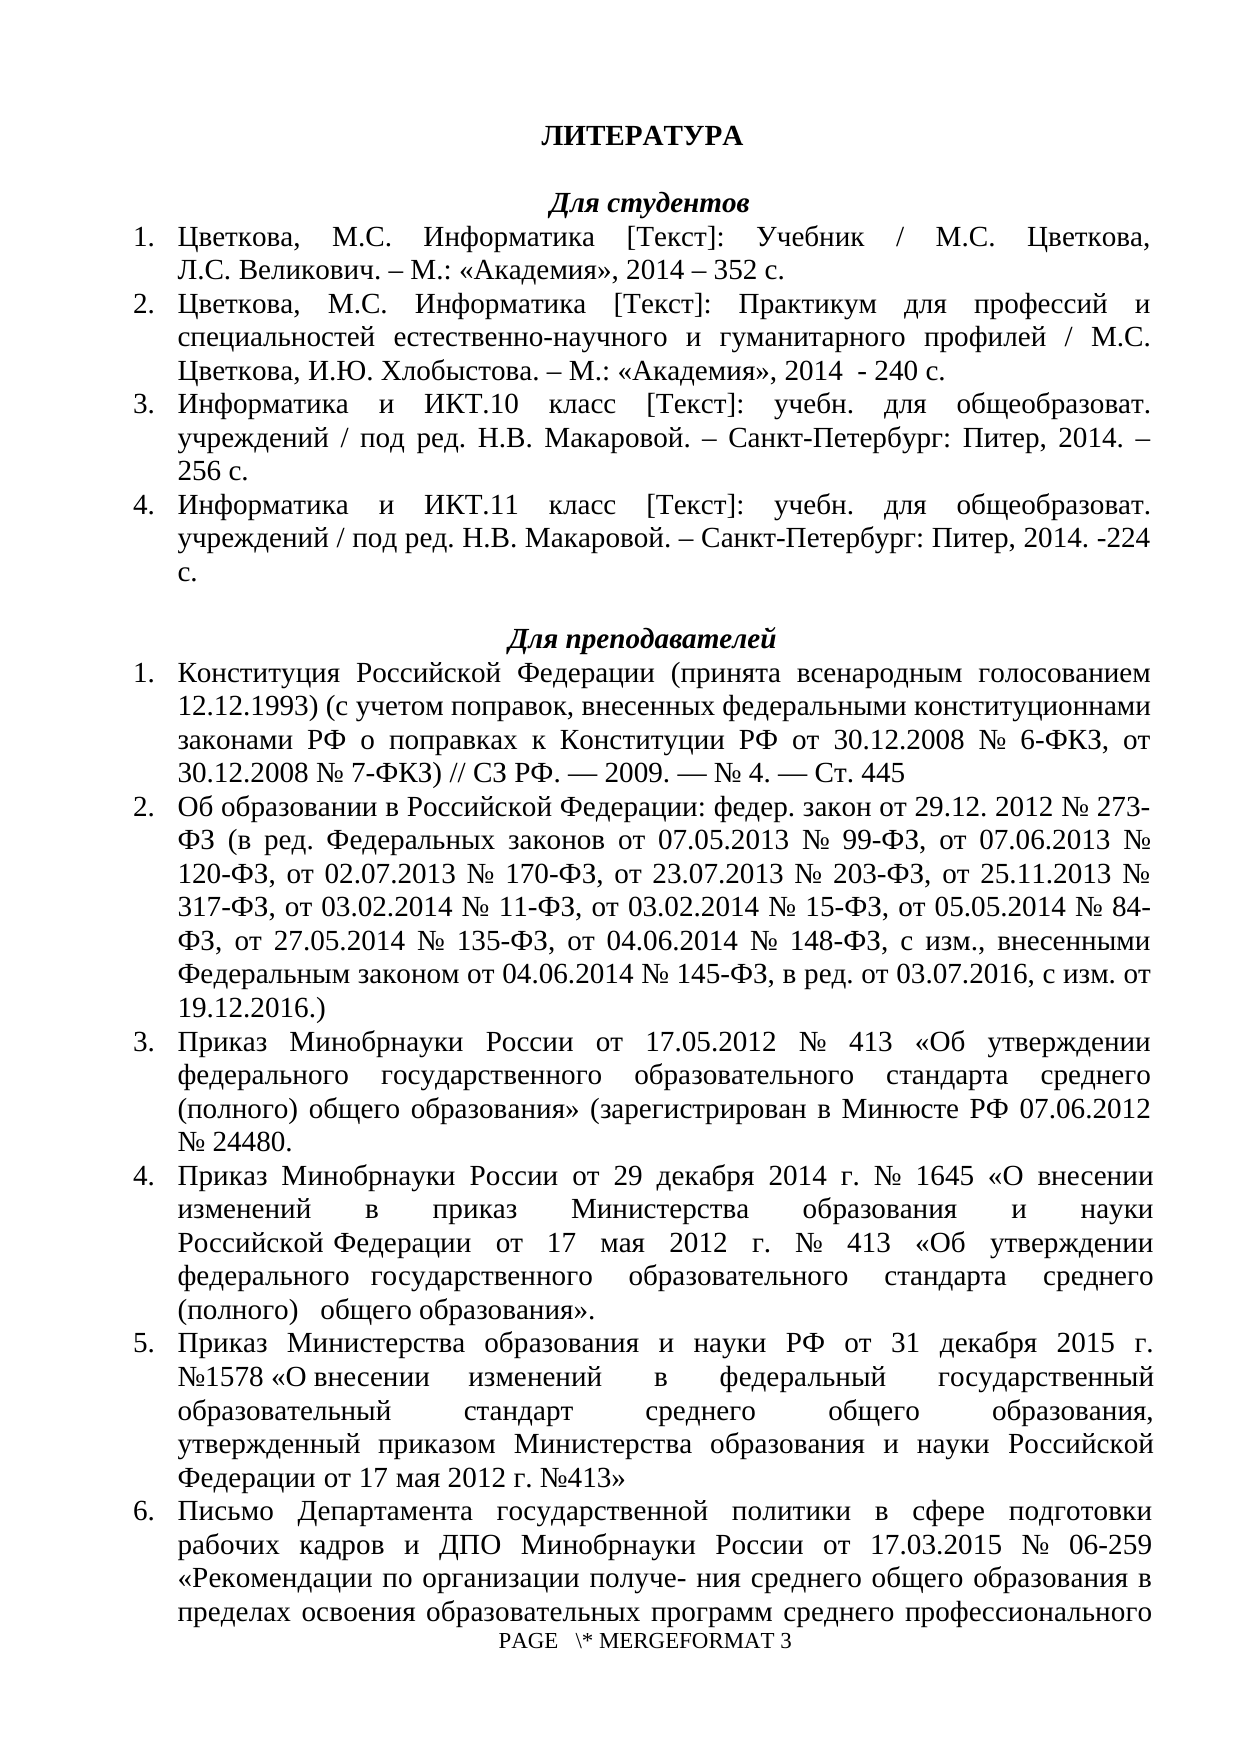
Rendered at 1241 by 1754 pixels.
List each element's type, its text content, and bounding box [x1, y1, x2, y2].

text Для преподавателей [133, 621, 1152, 655]
list Приказ Минобрнауки России от 17.05.2012 № 413 «Об утверждении федерального государственного образовательного стандарта среднего (полного) общего образования» (зарегистрирован в Минюсте РФ 07.06.2012 № 24480. [133, 1024, 1152, 1158]
list Приказ Министерства образования и науки РФ от 31 декабря 2015 г. №1578 «О внесении изменений в федеральный государственный образовательный стандарт среднего общего образования, утвержденный приказом Министерства образования и науки Российской Федерации от 17 мая 2012 г. №413» [133, 1326, 1154, 1493]
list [133, 1493, 1154, 1627]
list Информатика и ИКТ.11 класс [Текст]: учебн. для общеобразоват. учреждений / под ред. Н.В. Макаровой. – Санкт-Петербург: Питер, 2014. -224 с. [133, 487, 1152, 588]
list Цветкова, М.С. Информатика [Текст]: Практикум для профессий и специальностей естественно-научного и гуманитарного профилей / М.С. Цветкова, И.Ю. Хлобыстова. – М.: «Академия», 2014 - 240 с. [133, 286, 1152, 386]
list Информатика и ИКТ.10 класс [Текст]: учебн. для общеобразоват. учреждений / под ред. Н.В. Макаровой. – Санкт-Петербург: Питер, 2014. – 256 с. [133, 386, 1152, 487]
list Об образовании в Российской Федерации: федер. закон от 29.12. 2012 № 273-ФЗ (в ред. Федеральных законов от 07.05.2013 № 99-ФЗ, от 07.06.2013 № 120-ФЗ, от 02.07.2013 № 170-ФЗ, от 23.07.2013 № 203-ФЗ, от 25.11.2013 № 317-ФЗ, от 03.02.2014 № 11-ФЗ, от 03.02.2014 № 15-ФЗ, от 05.05.2014 № 84-ФЗ, от 27.05.2014 № 135-ФЗ, от 04.06.2014 № 148-ФЗ, с изм., внесенными Федеральным законом от 04.06.2014 № 145-ФЗ, в ред. от 03.07.2016, с изм. от 19.12.2016.) [133, 789, 1152, 1024]
list Конституция Российской Федерации (принята всенародным голосованием 12.12.1993) (с учетом поправок, внесенных федеральными конституционнами законами РФ о поправках к Конституции РФ от 30.12.2008 № 6-ФКЗ, от 30.12.2008 № 7-ФКЗ) // СЗ РФ. — 2009. — № 4. — Ст. 445 [133, 655, 1152, 789]
list Цветкова, М.С. Информатика [Текст]: Учебник / М.С. Цветкова, Л.С. Великович. – М.: «Академия», 2014 – 352 с. [133, 219, 1152, 286]
subtitle ЛИТЕРАТУРА [133, 118, 1152, 152]
text Для студентов [148, 185, 1152, 219]
list Приказ Минобрнауки России от 29 декабря 2014 г. № 1645 «О внесении изменений в приказ Министерства образования и науки Российской Федерации от 17 мая 2012 г. № 413 «Об утверждении федерального государственного образовательного стандарта среднего (полного) общего образования». [133, 1158, 1153, 1326]
